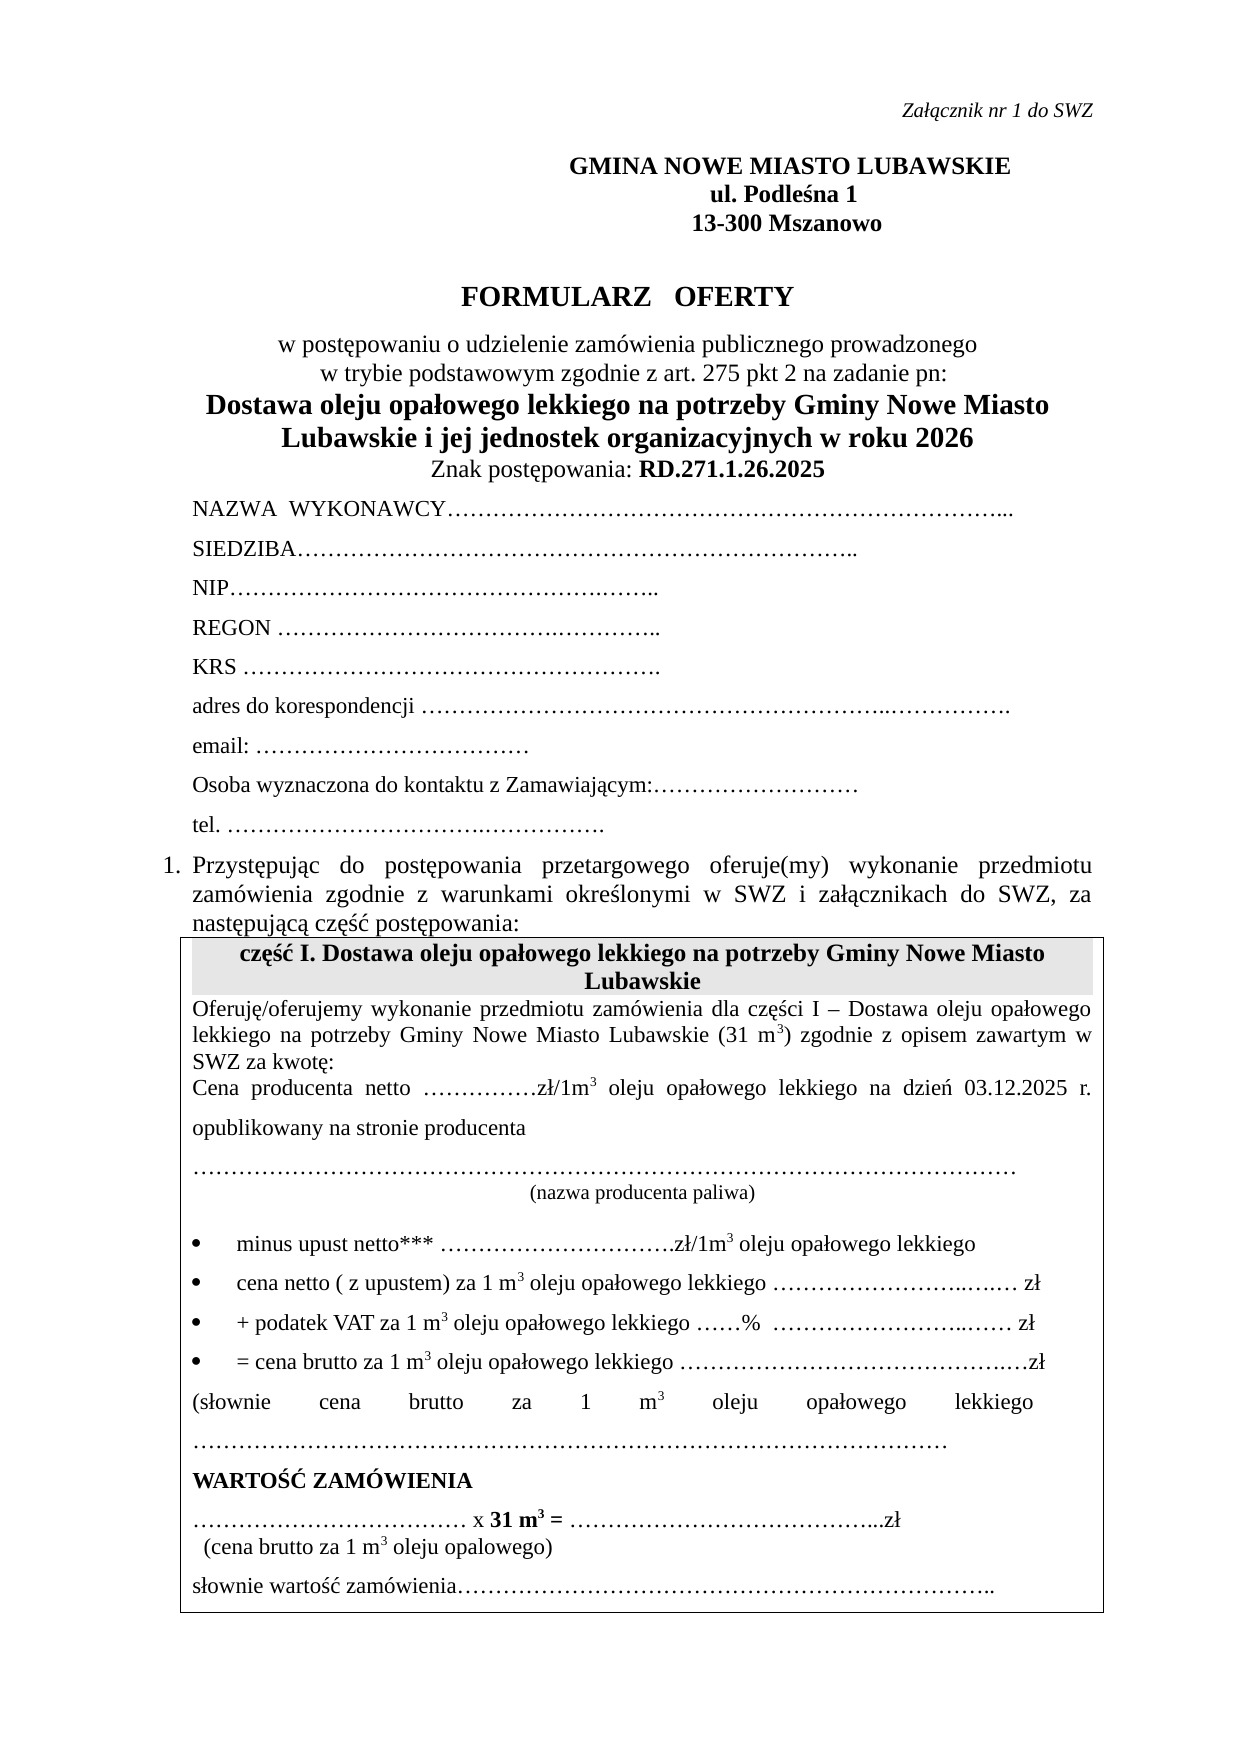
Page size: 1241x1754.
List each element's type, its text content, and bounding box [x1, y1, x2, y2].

text REGON ……………………………….………….. [162, 613, 1093, 640]
text Dostawa oleju opałowego lekkiego na potrzeby Gminy Nowe Miasto Lubawskie i jej jednostek organizacyjnych w roku 2026 [162, 387, 1093, 454]
text Osoba wyznaczona do kontaktu z Zamawiającym:……………………… [162, 771, 1093, 798]
text email: ……………………………… [162, 732, 1093, 758]
text SIEDZIBA……………………………………………………………….. [192, 534, 1093, 561]
text NAZWA WYKONAWCY………………………………………………………………... [192, 495, 1093, 521]
list Przystępując do postępowania przetargowego oferuje(my) wykonanie przedmiotu zamówienia zgodnie z warunkami określonymi w SWZ i załącznikach do SWZ, za następującą część postępowania: [162, 850, 1093, 937]
text 13-300 Mszanowo [162, 208, 1093, 237]
text FORMULARZ OFERTY [162, 279, 1093, 312]
text Znak postępowania: RD.271.1.26.2025 [162, 454, 1093, 483]
table_header część I. Dostawa oleju opałowego lekkiego na potrzeby Gminy Nowe Miasto Lubawskie Oferuję/oferujemy wykonanie przedmiotu zamówienia dla części I – Dostawa oleju opałowego lekkiego na potrzeby Gminy Nowe Miasto Lubawskie (31 m3) zgodnie z opisem zawartym w SWZ za kwotę: Cena producenta netto ……………zł/1m3 oleju opałowego lekkiego na dzień 03.12.2025 r. opublikowany na stronie producenta ……………………………………………………………………………………………… (nazwa producenta paliwa) minus upust netto*** ………………………….zł/1m3 oleju opałowego lekkiego cena netto ( z upustem) za 1 m3 oleju opałowego lekkiego ……………………..….… zł + podatek VAT za 1 m3 oleju opałowego lekkiego ……% ……………………..…… zł = cena brutto za 1 m3 oleju opałowego lekkiego …………………………………….…zł (słownie cena brutto za 1 m3 oleju opałowego lekkiego ……………………………………………………………………………………… WARTOŚĆ ZAMÓWIENIA ……………………………… x 31 m3 = …………………………………...zł (cena brutto za 1 m3 oleju opalowego) słownie wartość zamówienia…………………………………………………………….. [181, 938, 1103, 1612]
text ul. Podleśna 1 [162, 179, 1093, 208]
text adres do korespondencji ……………………………………………………..……………. [162, 692, 1093, 719]
text w trybie podstawowym zgodnie z art. 275 pkt 2 na zadanie pn: [162, 358, 1093, 387]
text NIP………………………………………….…….. [162, 574, 1093, 600]
text GMINA NOWE MIASTO LUBAWSKIE [162, 151, 1093, 179]
text tel. …………………………….……………. [162, 811, 1093, 837]
text w postępowaniu o udzielenie zamówienia publicznego prowadzonego [162, 329, 1093, 358]
text Załącznik nr 1 do SWZ [162, 98, 1093, 122]
text KRS ………………………………………………. [162, 653, 1093, 679]
